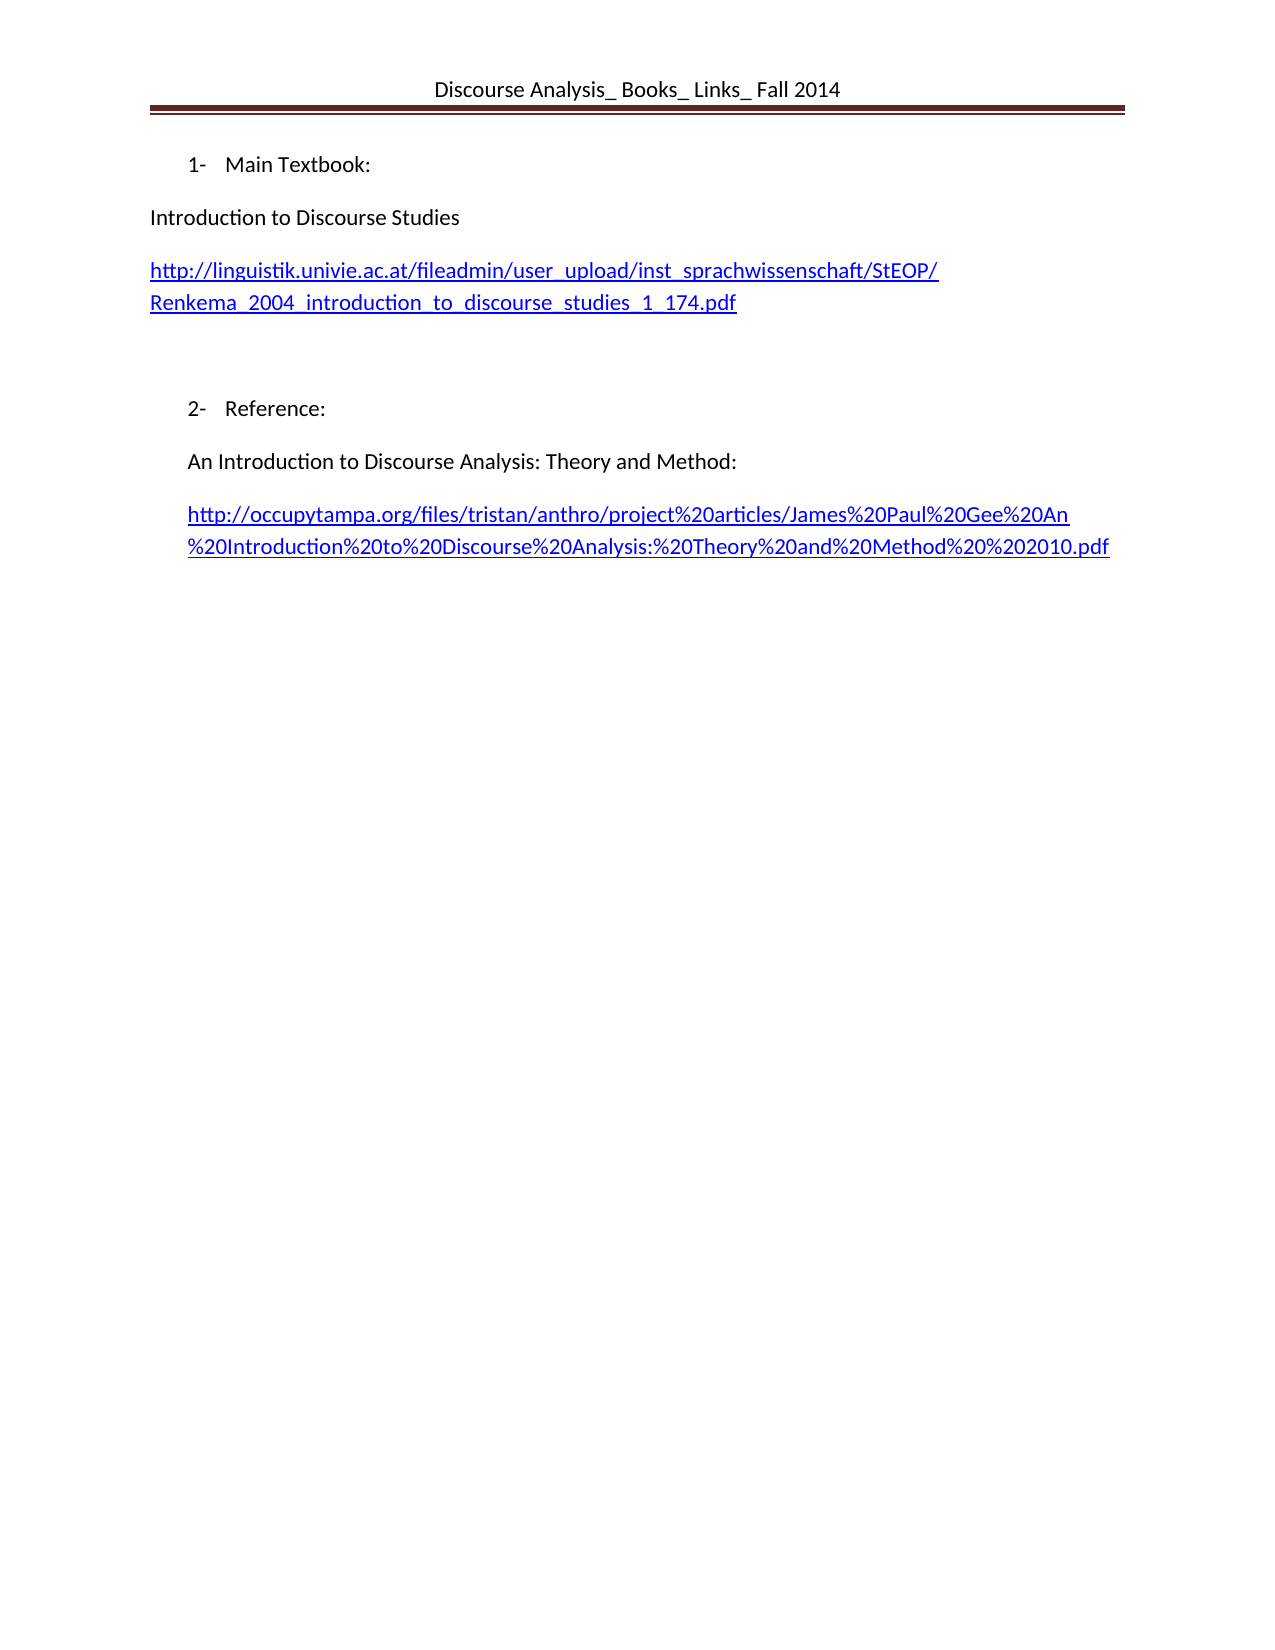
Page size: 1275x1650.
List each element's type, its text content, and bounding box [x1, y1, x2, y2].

text An Introduction to Discourse Analysis: Theory and Method: [187, 447, 1125, 475]
text http://occupytampa.org/files/tristan/anthro/project%20articles/James%20Paul%20Gee%20An%20Introduction%20to%20Discourse%20Analysis:%20Theory%20and%20Method%20%202010.pdf [187, 500, 1125, 561]
list Reference: [187, 394, 1125, 422]
text http://linguistik.univie.ac.at/fileadmin/user_upload/inst_sprachwissenschaft/StEOP/Renkema_2004_introduction_to_discourse_studies_1_174.pdf [150, 256, 1125, 316]
list Main Textbook: [187, 150, 1125, 178]
text Introduction to Discourse Studies [150, 203, 1125, 231]
